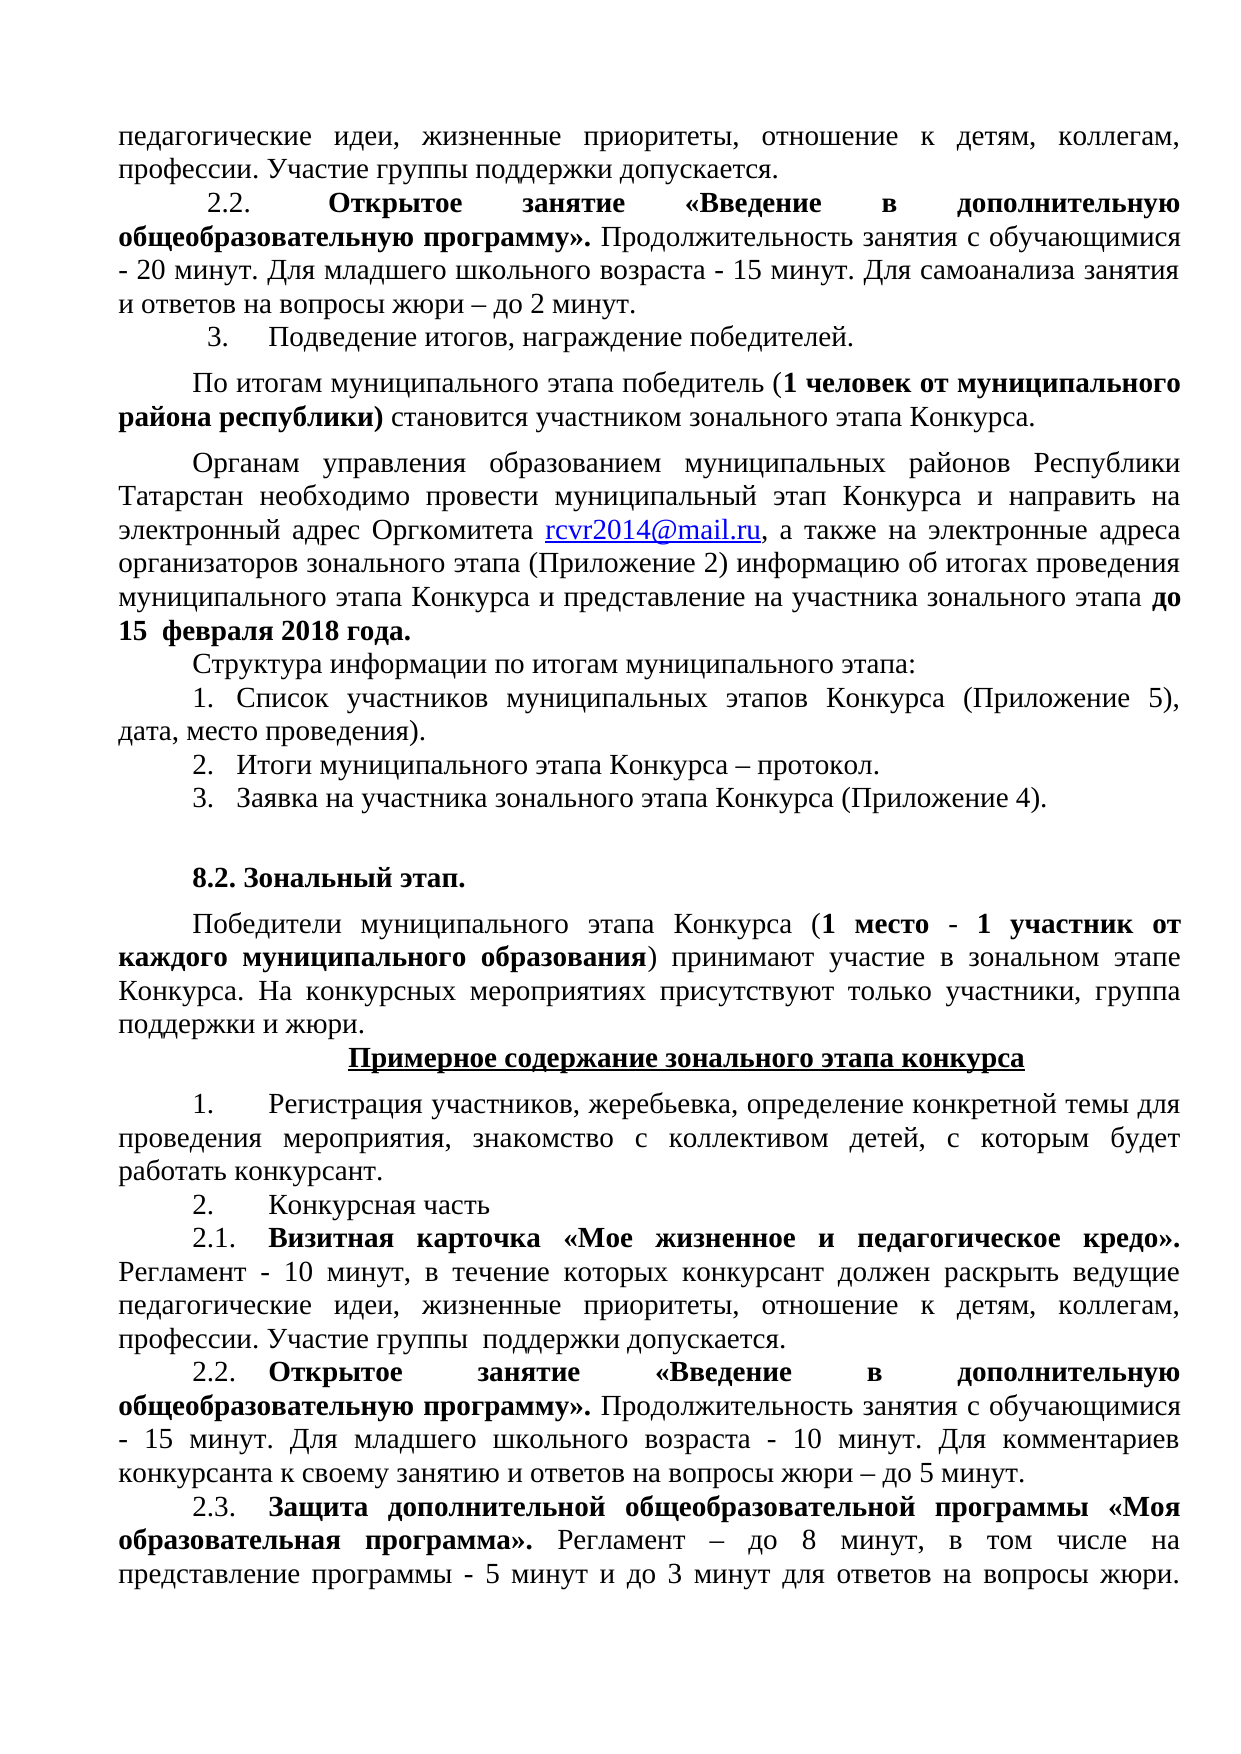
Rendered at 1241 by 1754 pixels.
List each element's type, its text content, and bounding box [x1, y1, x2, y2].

text Примерное содержание зонального этапа конкурса [118, 1040, 1181, 1074]
list Заявка на участника зонального этапа Конкурса (Приложение 4). [118, 780, 1181, 814]
text 8.2. Зональный этап. [118, 860, 1181, 893]
list Конкурсная часть [118, 1187, 1181, 1220]
list Итоги муниципального этапа Конкурса – протокол. [118, 747, 1181, 780]
text По итогам муниципального этапа победитель (1 человек от муниципального района республики) становится участником зонального этапа Конкурса. [118, 365, 1181, 432]
list Открытое занятие «Введение в дополнительную общеобразовательную программу». Продолжительность занятия с обучающимися - 15 минут. Для младшего школьного возраста - 10 минут. Для комментариев конкурсанта к своему занятию и ответов на вопросы жюри – до 5 минут. [118, 1354, 1181, 1489]
text Структура информации по итогам муниципального этапа: [118, 646, 1181, 680]
text Органам управления образованием муниципальных районов Республики Татарстан необходимо провести муниципальный этап Конкурса и направить на электронный адрес Оргкомитета rcvr2014@mail.ru, а также на электронные адреса организаторов зонального этапа (Приложение 2) информацию об итогах проведения муниципального этапа Конкурса и представление на участника зонального этапа до 15 февраля 2018 года. [118, 445, 1181, 646]
list Список участников муниципальных этапов Конкурса (Приложение 5), дата, место проведения). [118, 680, 1181, 747]
list Регистрация участников, жеребьевка, определение конкретной темы для проведения мероприятия, знакомство с коллективом детей, с которым будет работать конкурсант. [118, 1086, 1181, 1187]
list Открытое занятие «Введение в дополнительную общеобразовательную программу». Продолжительность занятия с обучающимися - 20 минут. Для младшего школьного возраста - 15 минут. Для самоанализа занятия и ответов на вопросы жюри – до 2 минут. [118, 185, 1181, 319]
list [118, 1489, 1181, 1589]
list Подведение итогов, награждение победителей. [118, 319, 1181, 353]
text Победители муниципального этапа Конкурса (1 место - 1 участник от каждого муниципального образования) принимают участие в зональном этапе Конкурса. На конкурсных мероприятиях присутствуют только участники, группа поддержки и жюри. [118, 906, 1181, 1040]
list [118, 118, 1181, 185]
